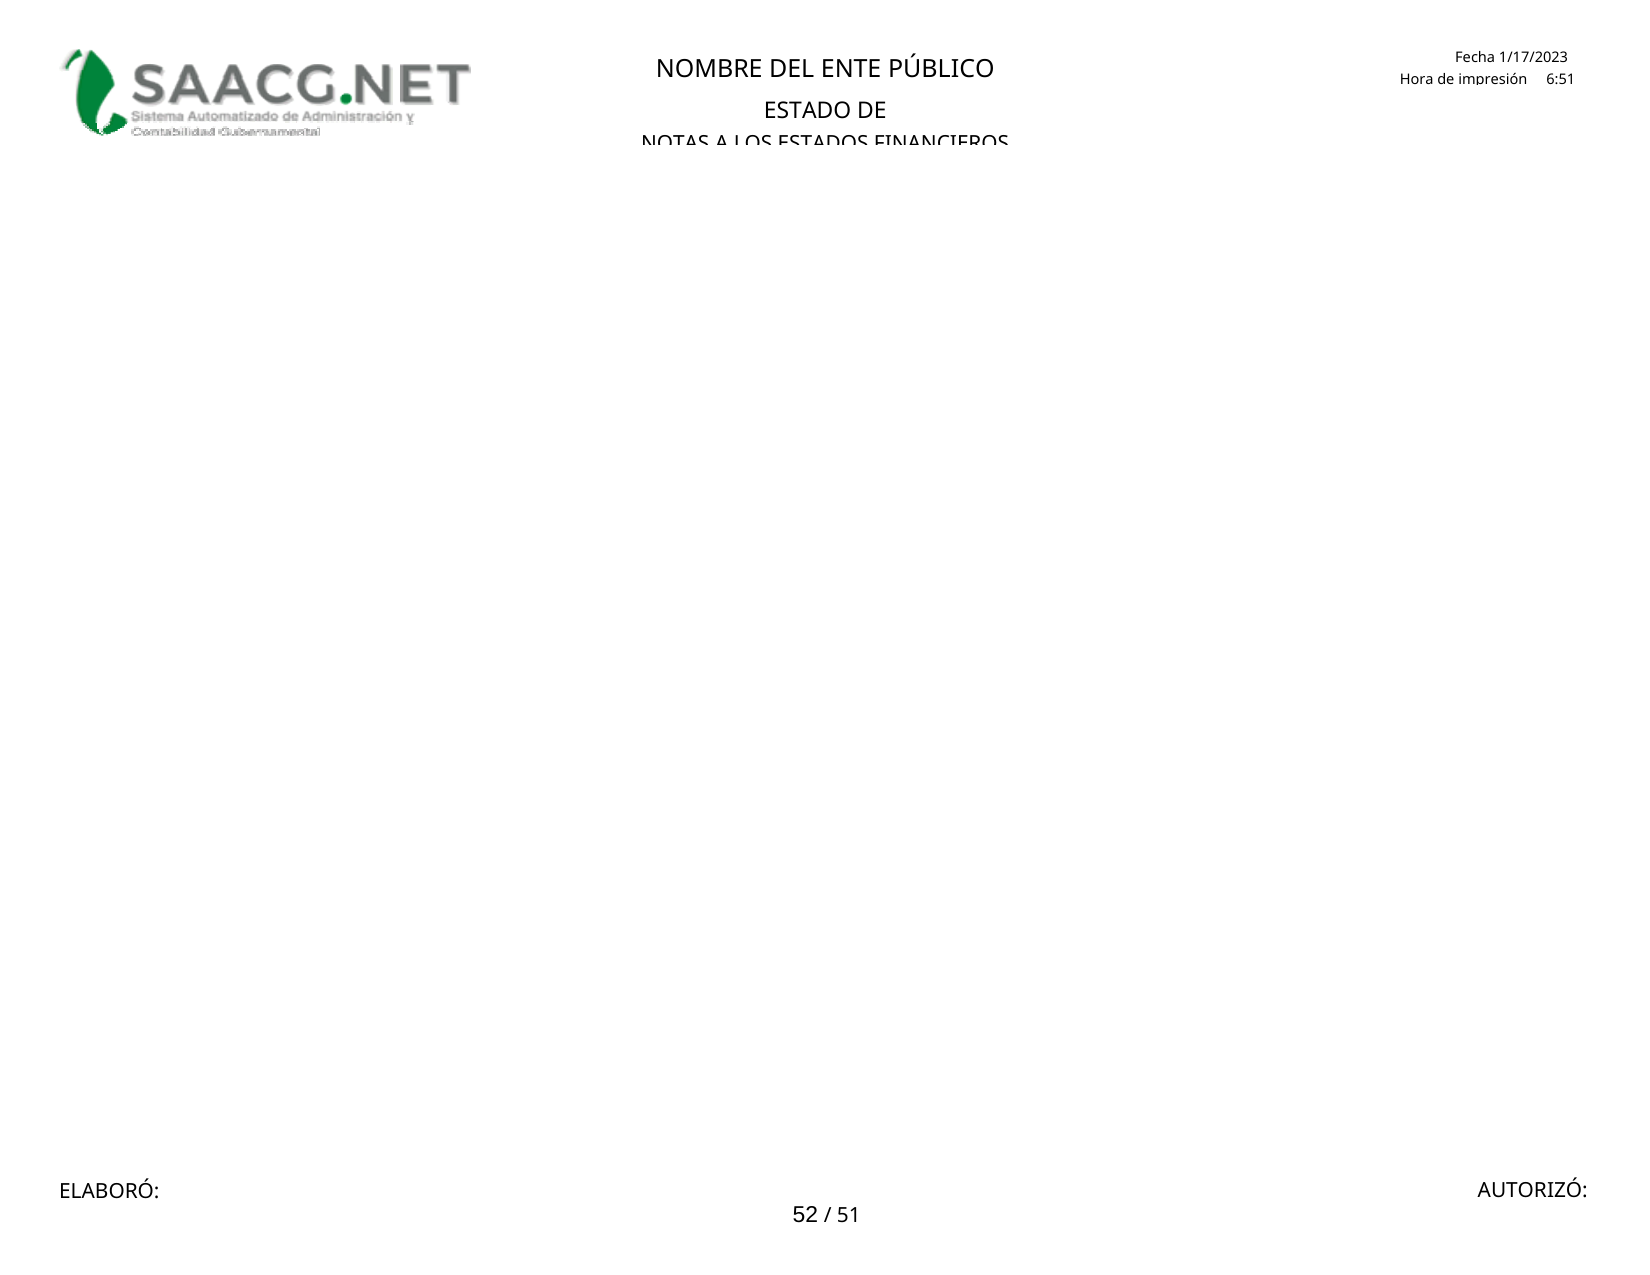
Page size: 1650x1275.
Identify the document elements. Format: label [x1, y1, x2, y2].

picture [59, 49, 471, 136]
